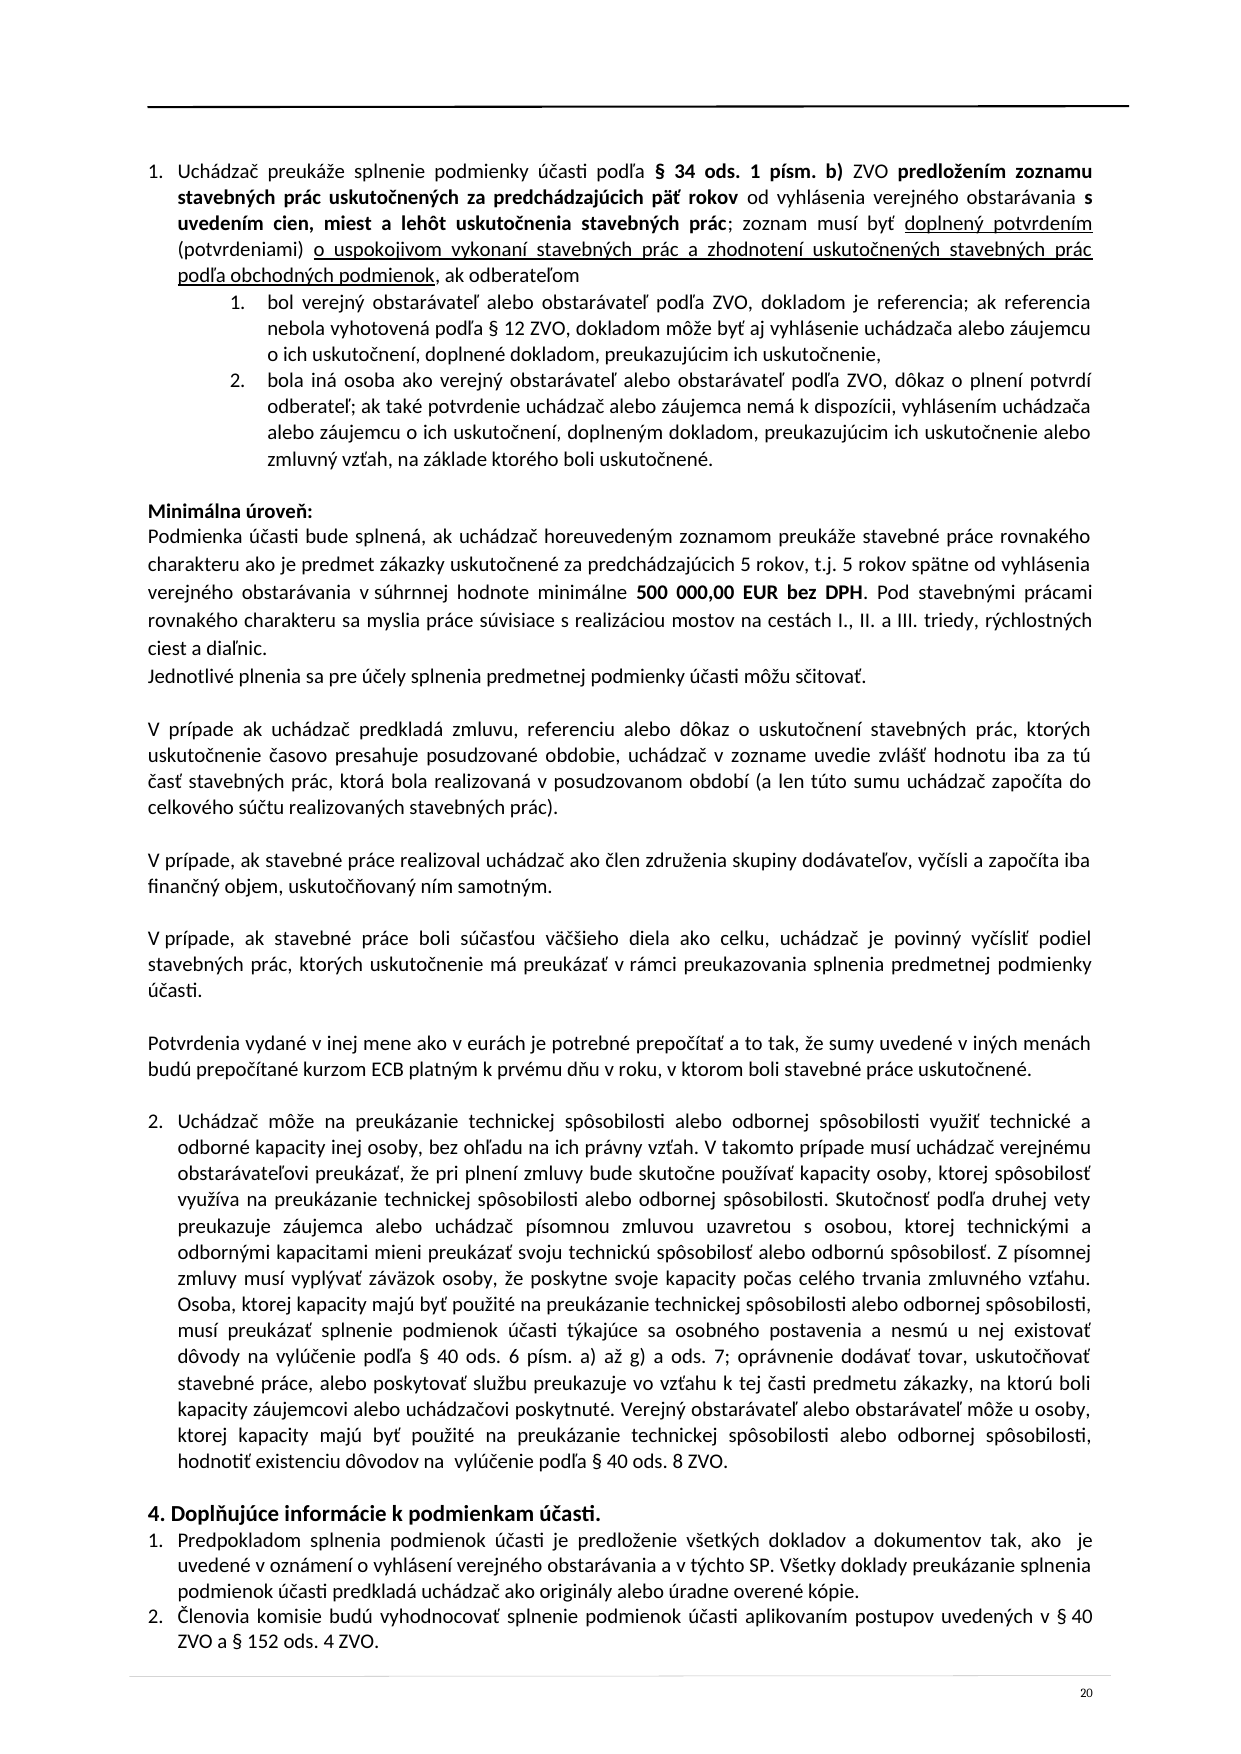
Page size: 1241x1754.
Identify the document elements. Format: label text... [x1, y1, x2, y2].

text Potvrdenia vydané v inej mene ako v eurách je potrebné prepočítať a to tak, že sumy uvedené v iných menách budú prepočítané kurzom ECB platným k prvému dňu v roku, v ktorom boli stavebné práce uskutočnené. [148, 1029, 1092, 1081]
list bola iná osoba ako verejný obstarávateľ alebo obstarávateľ podľa ZVO, dôkaz o plnení potvrdí odberateľ; ak také potvrdenie uchádzač alebo záujemca nemá k dispozícii, vyhlásením uchádzača alebo záujemcu o ich uskutočnení, doplneným dokladom, preukazujúcim ich uskutočnenie alebo zmluvný vzťah, na základe ktorého boli uskutočnené. [229, 367, 1092, 471]
list Predpokladom splnenia podmienok účasti je predloženie všetkých dokladov a dokumentov tak, ako je uvedené v oznámení o vyhlásení verejného obstarávania a v týchto SP. Všetky doklady preukázanie splnenia podmienok účasti predkladá uchádzač ako originály alebo úradne overené kópie. [148, 1527, 1092, 1603]
text Minimálna úroveň: [148, 497, 1092, 523]
list Uchádzač preukáže splnenie podmienky účasti podľa § 34 ods. 1 písm. b) ZVO predložením zoznamu stavebných prác uskutočnených za predchádzajúcich päť rokov od vyhlásenia verejného obstarávania s uvedením cien, miest a lehôt uskutočnenia stavebných prác; zoznam musí byť doplnený potvrdením (potvrdeniami) o uspokojivom vykonaní stavebných prác a zhodnotení uskutočnených stavebných prác podľa obchodných podmienok, ak odberateľom [148, 157, 1092, 288]
text V prípade, ak stavebné práce boli súčasťou väčšieho diela ako celku, uchádzač je povinný vyčísliť podiel stavebných prác, ktorých uskutočnenie má preukázať v rámci preukazovania splnenia predmetnej podmienky účasti. [148, 924, 1092, 1003]
text V prípade ak uchádzač predkladá zmluvu, referenciu alebo dôkaz o uskutočnení stavebných prác, ktorých uskutočnenie časovo presahuje posudzované obdobie, uchádzač v zozname uvedie zvlášť hodnotu iba za tú časť stavebných prác, ktorá bola realizovaná v posudzovanom období (a len túto sumu uchádzač započíta do celkového súčtu realizovaných stavebných prác). [148, 715, 1092, 820]
text V prípade, ak stavebné práce realizoval uchádzač ako člen združenia skupiny dodávateľov, vyčísli a započíta iba finančný objem, uskutočňovaný ním samotným. [148, 846, 1092, 898]
list bol verejný obstarávateľ alebo obstarávateľ podľa ZVO, dokladom je referencia; ak referencia nebola vyhotovená podľa § 12 ZVO, dokladom môže byť aj vyhlásenie uchádzača alebo záujemcu o ich uskutočnení, doplnené dokladom, preukazujúcim ich uskutočnenie, [229, 288, 1092, 367]
text 4. Doplňujúce informácie k podmienkam účasti. [148, 1499, 1092, 1527]
list Podmienka účasti bude splnená, ak uchádzač horeuvedeným zoznamom preukáže stavebné práce rovnakého charakteru ako je predmet zákazky uskutočnené za predchádzajúcich 5 rokov, t.j. 5 rokov spätne od vyhlásenia verejného obstarávania v súhrnnej hodnote minimálne 500 000,00 EUR bez DPH. Pod stavebnými prácami rovnakého charakteru sa myslia práce súvisiace s realizáciou mostov na cestách I., II. a III. triedy, rýchlostných ciest a diaľnic. [148, 523, 1092, 661]
list Členovia komisie budú vyhodnocovať splnenie podmienok účasti aplikovaním postupov uvedených v § 40 ZVO a § 152 ods. 4 ZVO. [148, 1603, 1092, 1654]
list Uchádzač môže na preukázanie technickej spôsobilosti alebo odbornej spôsobilosti využiť technické a odborné kapacity inej osoby, bez ohľadu na ich právny vzťah. V takomto prípade musí uchádzač verejnému obstarávateľovi preukázať, že pri plnení zmluvy bude skutočne používať kapacity osoby, ktorej spôsobilosť využíva na preukázanie technickej spôsobilosti alebo odbornej spôsobilosti. Skutočnosť podľa druhej vety preukazuje záujemca alebo uchádzač písomnou zmluvou uzavretou s osobou, ktorej technickými a odbornými kapacitami mieni preukázať svoju technickú spôsobilosť alebo odbornú spôsobilosť. Z písomnej zmluvy musí vyplývať záväzok osoby, že poskytne svoje kapacity počas celého trvania zmluvného vzťahu. Osoba, ktorej kapacity majú byť použité na preukázanie technickej spôsobilosti alebo odbornej spôsobilosti, musí preukázať splnenie podmienok účasti týkajúce sa osobného postavenia a nesmú u nej existovať dôvody na vylúčenie podľa § 40 ods. 6 písm. a) až g) a ods. 7; oprávnenie dodávať tovar, uskutočňovať stavebné práce, alebo poskytovať službu preukazuje vo vzťahu k tej časti predmetu zákazky, na ktorú boli kapacity záujemcovi alebo uchádzačovi poskytnuté. Verejný obstarávateľ alebo obstarávateľ môže u osoby, ktorej kapacity majú byť použité na preukázanie technickej spôsobilosti alebo odbornej spôsobilosti, hodnotiť existenciu dôvodov na vylúčenie podľa § 40 ods. 8 ZVO. [148, 1108, 1092, 1474]
text Jednotlivé plnenia sa pre účely splnenia predmetnej podmienky účasti môžu sčitovať. [148, 663, 1092, 689]
